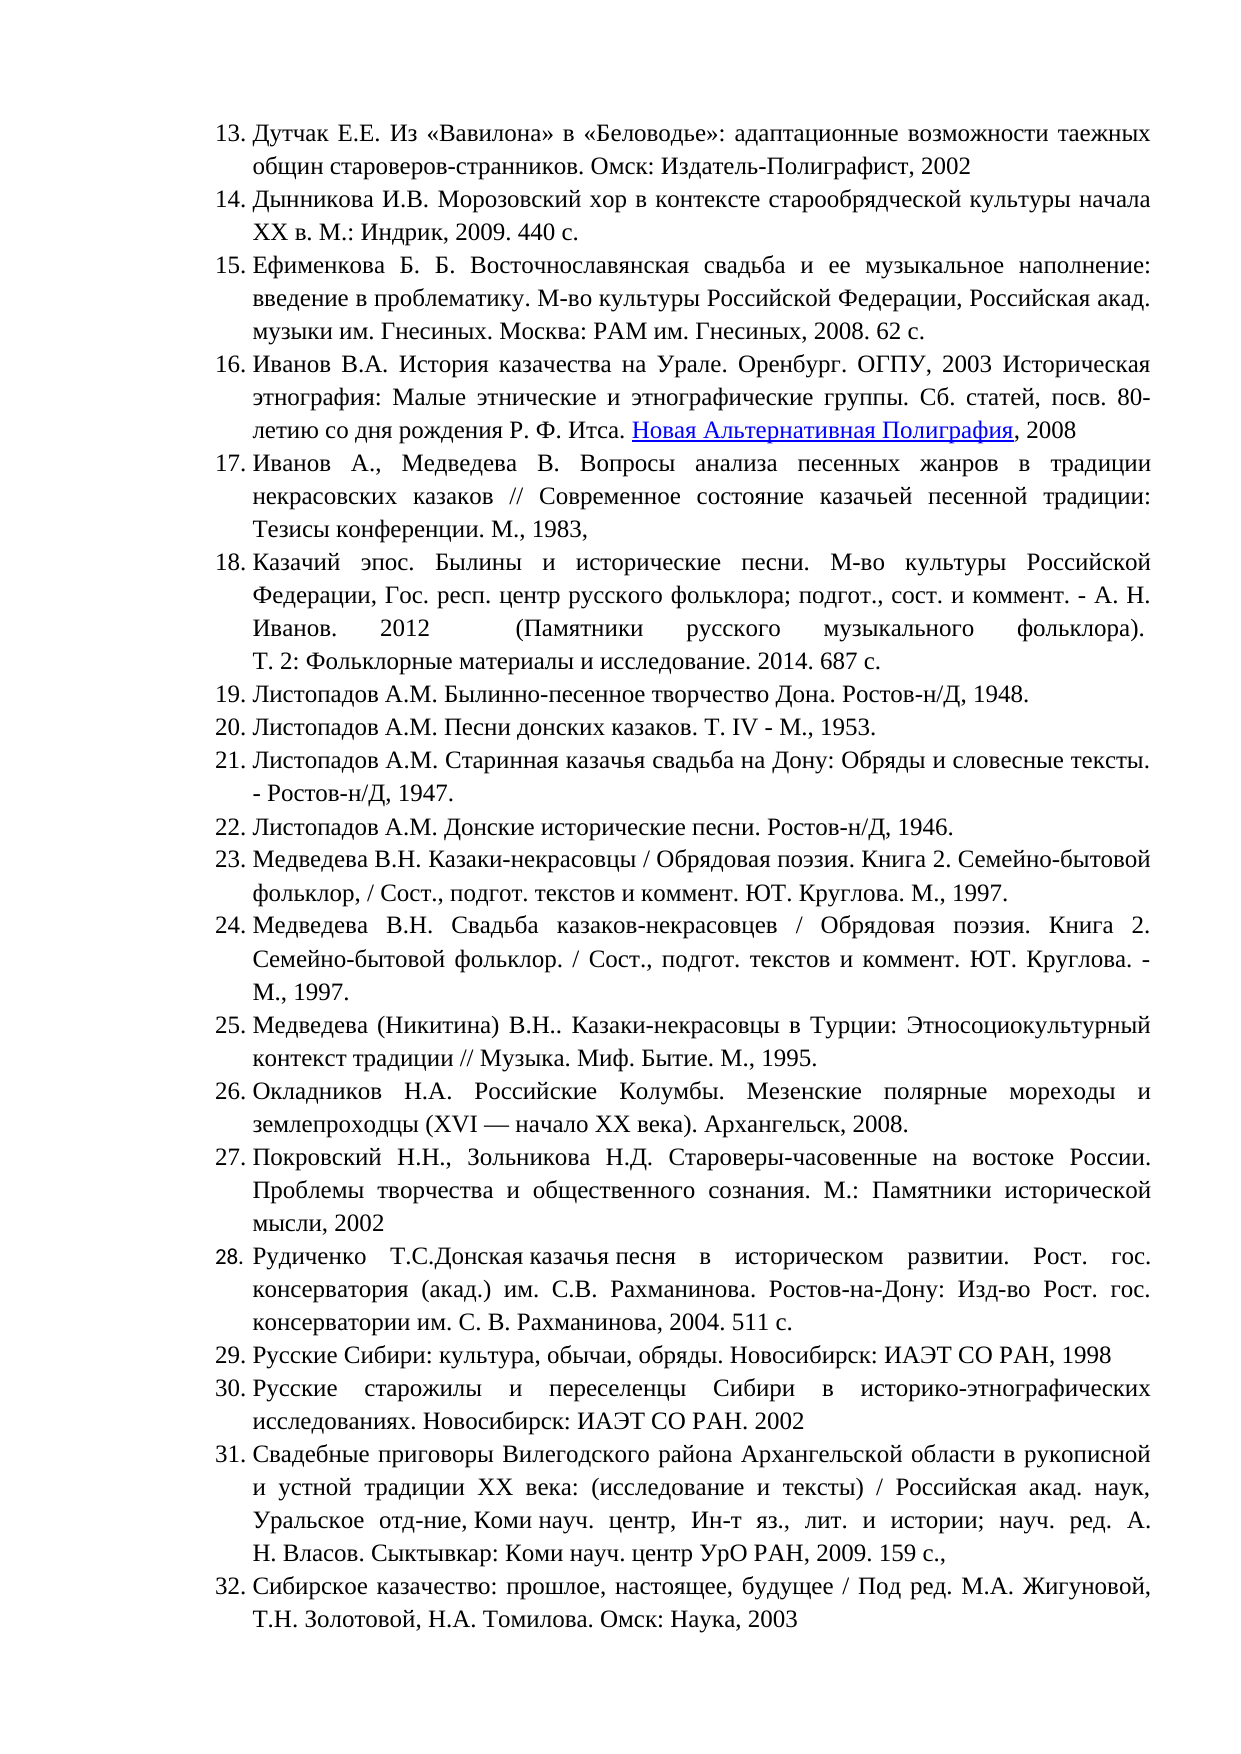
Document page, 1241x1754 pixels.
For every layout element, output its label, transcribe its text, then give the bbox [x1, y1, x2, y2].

list Дынникова И.В. Морозовский хор в контексте старообрядческой культуры начала XX в. М.: Индрик, 2009. 440 с. [215, 184, 1152, 246]
list Листопадов А.М. Былинно-песенное творчество Дона. Ростов-н/Д, 1948. [215, 679, 1152, 708]
list Медведева (Никитина) В.Н.. Казаки-некрасовцы в Турции: Этносоциокультурный контекст традиции // Музыка. Миф. Бытие. М., 1995. [215, 1010, 1152, 1071]
list Дутчак Е.Е. Из «Вавилона» в «Беловодье»: адаптационные возможности таежных общин староверов-странников. Омск: Издатель-Полиграфист, 2002 [215, 118, 1152, 180]
list Русские Сибири: культура, обычаи, обряды. Новосибирск: ИАЭТ СО РАН, 1998 [215, 1340, 1152, 1369]
list Казачий эпос. Былины и исторические песни. М-во культуры Российской Федерации, Гос. респ. центр русского фольклора; подгот., сост. и коммент. - А. Н. Иванов. 2012 (Памятники русского музыкального фольклора). Т. 2: Фольклорные материалы и исследование. 2014. 687 с. [215, 547, 1152, 675]
list Листопадов А.М. Старинная казачья свадьба на Дону: Обряды и словесные тексты. - Ростов-н/Д, 1947. [215, 746, 1152, 807]
list Иванов В.А. История казачества на Урале. Оренбург. ОГПУ, 2003 Историческая этнография: Малые этнические и этнографические группы. Сб. статей, посв. 80-летию со дня рождения Р. Ф. Итса. Новая Альтернативная Полиграфия, 2008 [215, 349, 1152, 444]
list Окладников Н.А. Российские Колумбы. Мезенские полярные мореходы и землепроходцы (XVI — начало XX века). Архангельск, 2008. [215, 1076, 1152, 1137]
list Медведева В.Н. Казаки-некрасовцы / Обрядовая поэзия. Книга 2. Семейно-бытовой фольклор, / Сост., подгот. текстов и коммент. ЮТ. Круглова. М., 1997. [215, 844, 1152, 906]
list Сибирское казачество: прошлое, настоящее, будущее / Под ред. М.А. Жигуновой, Т.Н. Золотовой, Н.А. Томилова. Омск: Наука, 2003 [215, 1571, 1152, 1633]
list Свадебные приговоры Вилегодского района Архангельской области в рукописной и устной традиции XX века: (исследование и тексты) / Российская акад. наук, Уральское отд-ние, Коми науч. центр, Ин-т яз., лит. и истории; науч. ред. А. Н. Власов. Сыктывкар: Коми науч. центр УрО РАН, 2009. 159 с., [215, 1439, 1152, 1567]
list Листопадов А.М. Песни донских казаков. Т. IV - М., 1953. [215, 712, 1152, 741]
list Иванов А., Медведева В. Вопросы анализа песенных жанров в традиции некрасовских казаков // Современное состояние казачьей песенной традиции: Тезисы конференции. М., 1983, [215, 448, 1152, 543]
list Медведева В.Н. Свадьба казаков-некрасовцев / Обрядовая поэзия. Книга 2. Семейно-бытовой фольклор. / Сост., подгот. текстов и коммент. ЮТ. Круглова. - М., 1997. [215, 911, 1152, 1005]
list Рудиченко Т.С.Донская казачья песня в историческом развитии. Рост. гос. консерватория (акад.) им. С.В. Рахманинова. Ростов-на-Дону: Изд-во Рост. гос. консерватории им. С. В. Рахманинова, 2004. 511 с. [215, 1241, 1152, 1336]
list Ефименкова Б. Б. Восточнославянская свадьба и ее музыкальное наполнение: введение в проблематику. М-во культуры Российской Федерации, Российская акад. музыки им. Гнесиных. Москва: РАМ им. Гнесиных, 2008. 62 с. [215, 250, 1152, 345]
list Листопадов А.М. Донские исторические песни. Ростов-н/Д, 1946. [215, 812, 1152, 840]
list Русские старожилы и переселенцы Сибири в историко-этнографических исследованиях. Новосибирск: ИАЭТ СО РАН. 2002 [215, 1373, 1152, 1435]
list Покровский Н.Н., Зольникова Н.Д. Староверы-часовенные на востоке России. Проблемы творчества и общественного сознания. М.: Памятники исторической мысли, 2002 [215, 1142, 1152, 1237]
